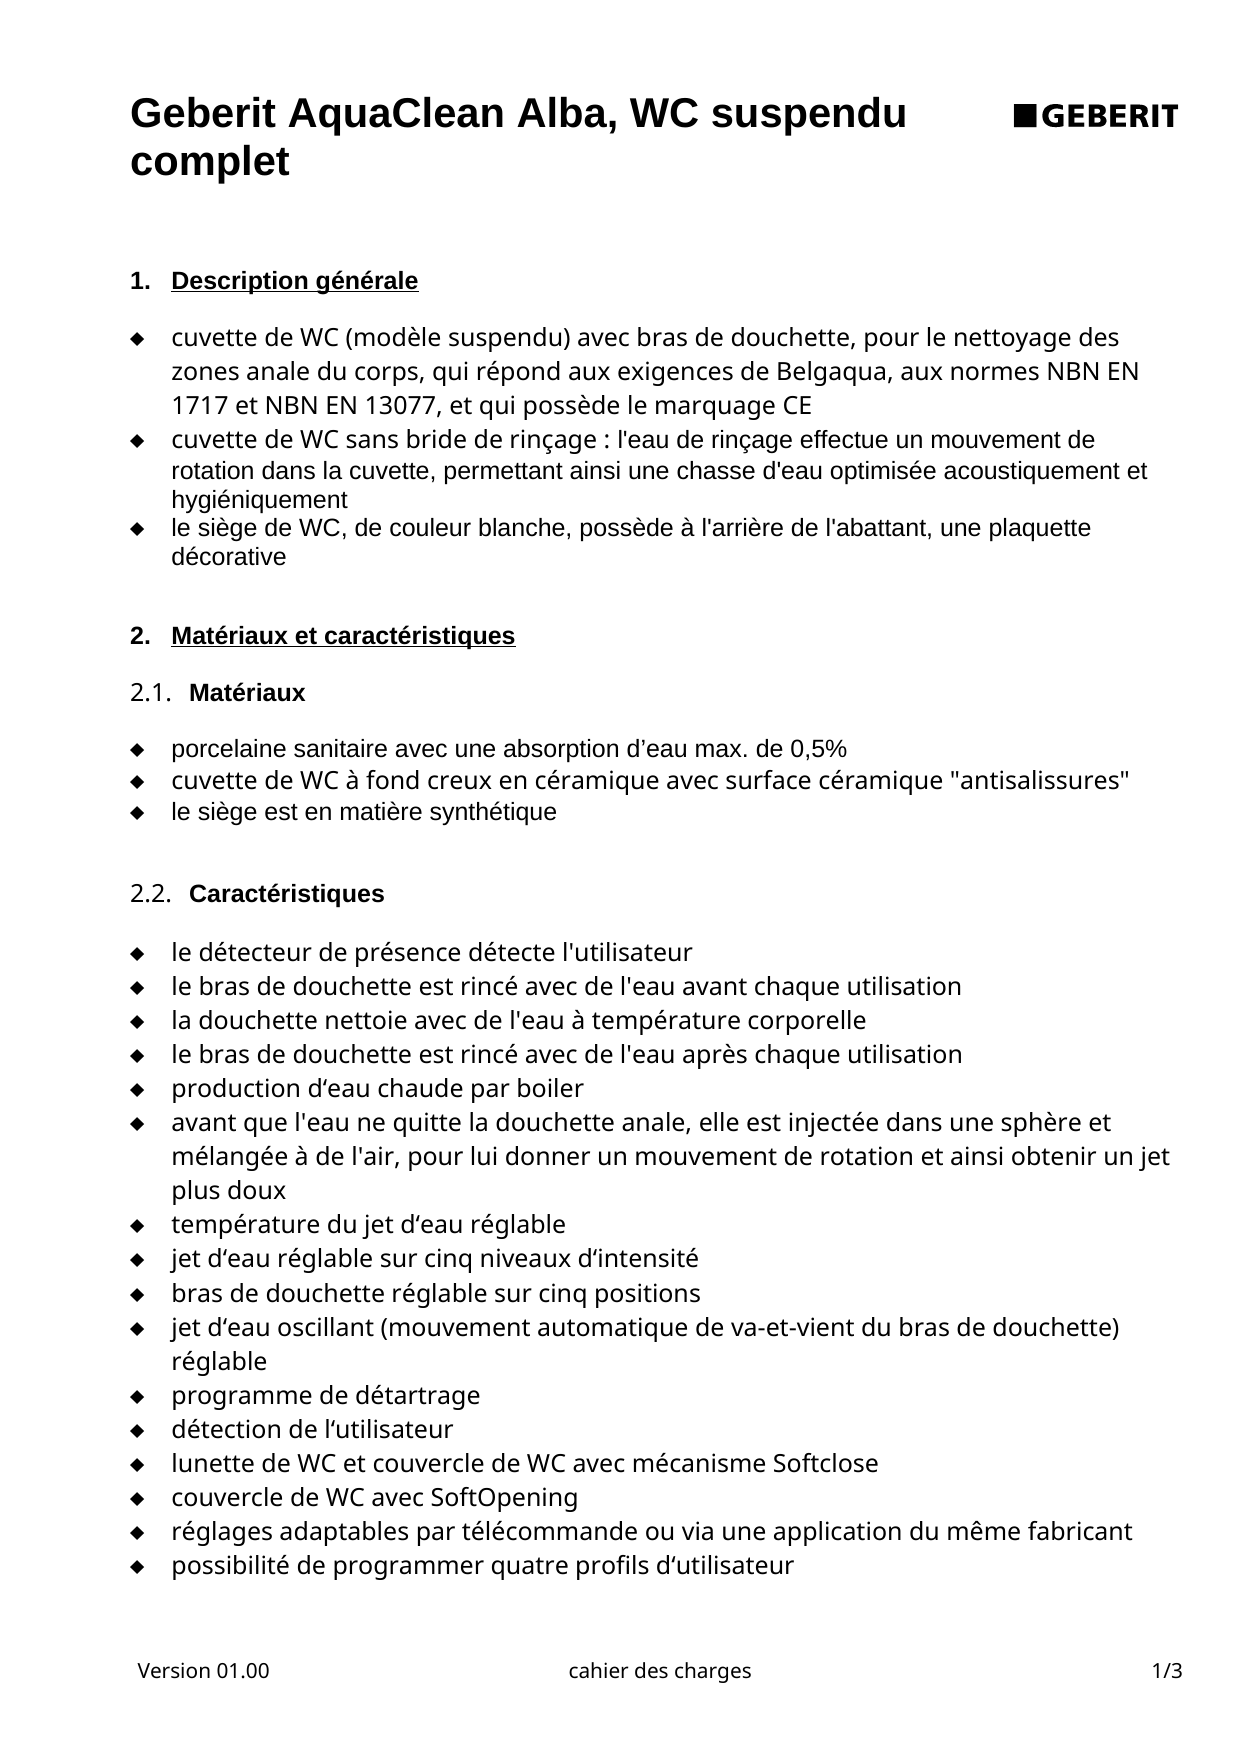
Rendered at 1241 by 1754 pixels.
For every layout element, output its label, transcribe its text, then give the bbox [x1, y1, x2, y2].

text programme de détartrage [130, 1377, 1175, 1411]
text cuvette de WC (modèle suspendu) avec bras de douchette, pour le nettoyage des zones anale du corps, qui répond aux exigences de Belgaqua, aux normes NBN EN 1717 et NBN EN 13077, et qui possède le marquage CE [130, 319, 1175, 422]
text détection de l‘utilisateur [130, 1411, 1175, 1446]
text réglages adaptables par télécommande ou via une application du même fabricant [130, 1514, 1175, 1548]
text température du jet d‘eau réglable [130, 1207, 1175, 1241]
subtitle Matériaux et caractéristiques [130, 621, 1175, 650]
text cuvette de WC sans bride de rinçage : l'eau de rinçage effectue un mouvement de rotation dans la cuvette, permettant ainsi une chasse d'eau optimisée acoustiquement et hygiéniquement [130, 422, 1175, 513]
subtitle Description générale [130, 266, 1175, 294]
text la douchette nettoie avec de l'eau à température corporelle [130, 1003, 1175, 1037]
text bras de douchette réglable sur cinq positions [130, 1275, 1175, 1309]
text le siège de WC, de couleur blanche, possède à l'arrière de l'abattant, une plaquette décorative [130, 513, 1175, 571]
text couvercle de WC avec SoftOpening [130, 1479, 1175, 1514]
text porcelaine sanitaire avec une absorption d’eau max. de 0,5% [130, 734, 1175, 763]
text le bras de douchette est rincé avec de l'eau après chaque utilisation [130, 1037, 1175, 1071]
text jet d‘eau oscillant (mouvement automatique de va-et-vient du bras de douchette) réglable [130, 1309, 1175, 1377]
text le détecteur de présence détecte l'utilisateur [130, 934, 1175, 969]
text possibilité de programmer quatre profils d‘utilisateur [130, 1548, 1175, 1582]
text production d‘eau chaude par boiler [130, 1071, 1175, 1105]
subtitle Matériaux [130, 675, 1175, 709]
picture [1013, 103, 1179, 128]
text avant que l'eau ne quitte la douchette anale, elle est injectée dans une sphère et mélangée à de l'air, pour lui donner un mouvement de rotation et ainsi obtenir un jet plus doux [130, 1105, 1175, 1207]
text jet d‘eau réglable sur cinq niveaux d‘intensité [130, 1241, 1175, 1275]
text le siège est en matière synthétique [130, 797, 1175, 826]
text cuvette de WC à fond creux en céramique avec surface céramique "antisalissures" [130, 763, 1175, 797]
text lunette de WC et couvercle de WC avec mécanisme Softclose [130, 1446, 1175, 1479]
text le bras de douchette est rincé avec de l'eau avant chaque utilisation [130, 969, 1175, 1003]
subtitle Caractéristiques [130, 876, 1175, 909]
